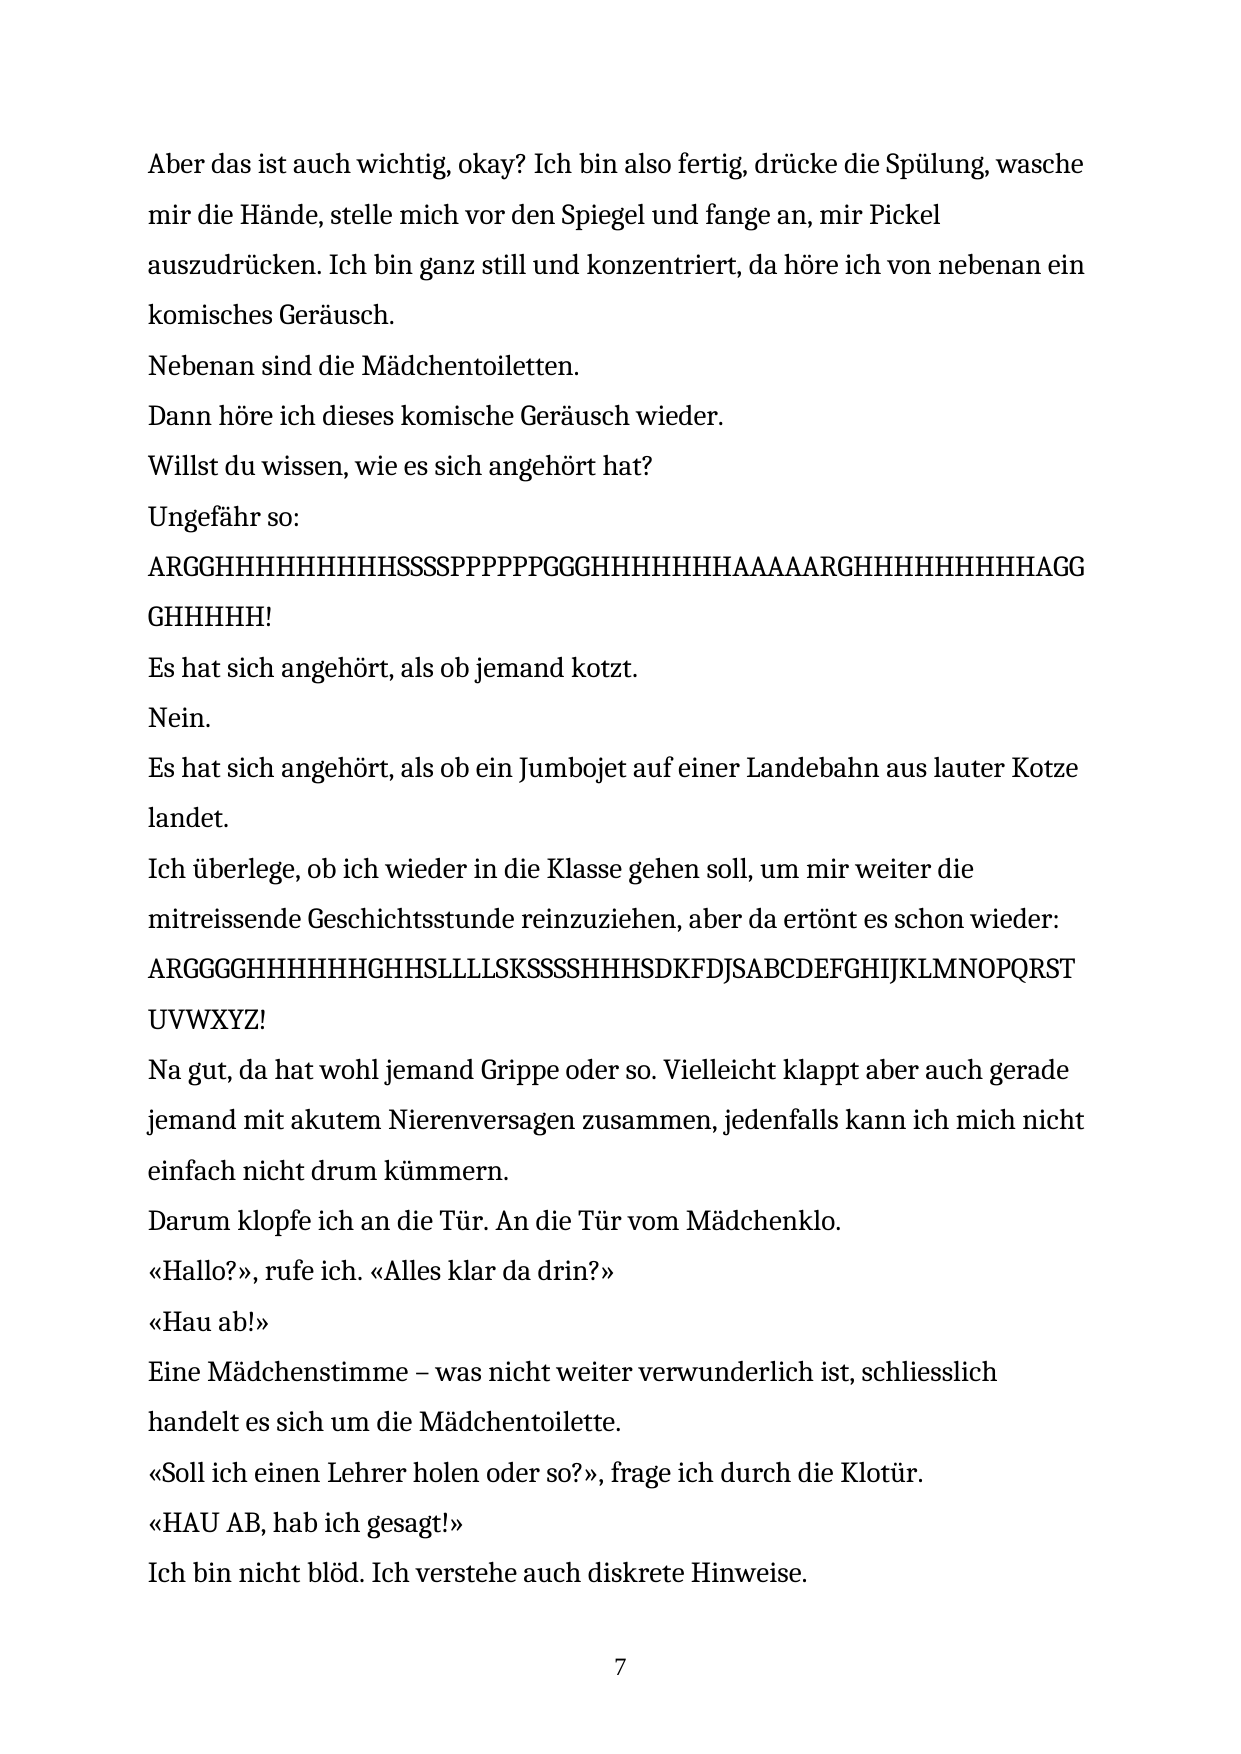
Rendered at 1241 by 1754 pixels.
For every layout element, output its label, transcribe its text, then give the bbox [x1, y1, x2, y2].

text Nebenan sind die Mädchentoiletten. [148, 349, 1093, 382]
text Willst du wissen, wie es sich angehört hat? [148, 449, 1093, 483]
text Darum klopfe ich an die Tür. An die Tür vom Mädchenklo. [148, 1204, 1093, 1238]
text «Hallo?», rufe ich. «Alles klar da drin?» [148, 1254, 1093, 1288]
text Dann höre ich dieses komische Geräusch wieder. [148, 399, 1093, 433]
text Ich überlege, ob ich wieder in die Klasse gehen soll, um mir weiter die mitreissende Geschichtsstunde reinzuziehen, aber da ertönt es schon wieder: [148, 852, 1093, 936]
text Es hat sich angehört, als ob ein Jumbojet auf einer Landebahn aus lauter Kotze landet. [148, 751, 1093, 835]
text ARGGGGHHHHHHGHHSLLLLSKSSSSHHHSDKFDJSABCDEFGHIJKLMNOPQRSTUVWXYZ! [148, 953, 1093, 1036]
text Nein. [148, 701, 1093, 734]
text «Soll ich einen Lehrer holen oder so?», frage ich durch die Klotür. [148, 1456, 1093, 1489]
text Na gut, da hat wohl jemand Grippe oder so. Vielleicht klappt aber auch gerade jemand mit akutem Nierenversagen zusammen, jedenfalls kann ich mich nicht einfach nicht drum kümmern. [148, 1053, 1093, 1187]
text «HAU AB, hab ich gesagt!» [148, 1506, 1093, 1539]
text Ich bin nicht blöd. Ich verstehe auch diskrete Hinweise. [148, 1556, 1093, 1590]
text Es hat sich angehört, als ob jemand kotzt. [148, 651, 1093, 684]
text Aber das ist auch wichtig, okay? Ich bin also fertig, drücke die Spülung, wasche mir die Hände, stelle mich vor den Spiegel und fange an, mir Pickel auszudrücken. Ich bin ganz still und konzentriert, da höre ich von nebenan ein komisches Geräusch. [148, 148, 1093, 332]
text «Hau ab!» [148, 1305, 1093, 1338]
text Ungefähr so: [148, 500, 1093, 533]
text ARGGHHHHHHHHHSSSSPPPPPPGGGHHHHHHHAAAAARGHHHHHHHHHAGGGHHHHH! [148, 550, 1093, 634]
text Eine Mädchenstimme – was nicht weiter verwunderlich ist, schliesslich handelt es sich um die Mädchentoilette. [148, 1355, 1093, 1439]
